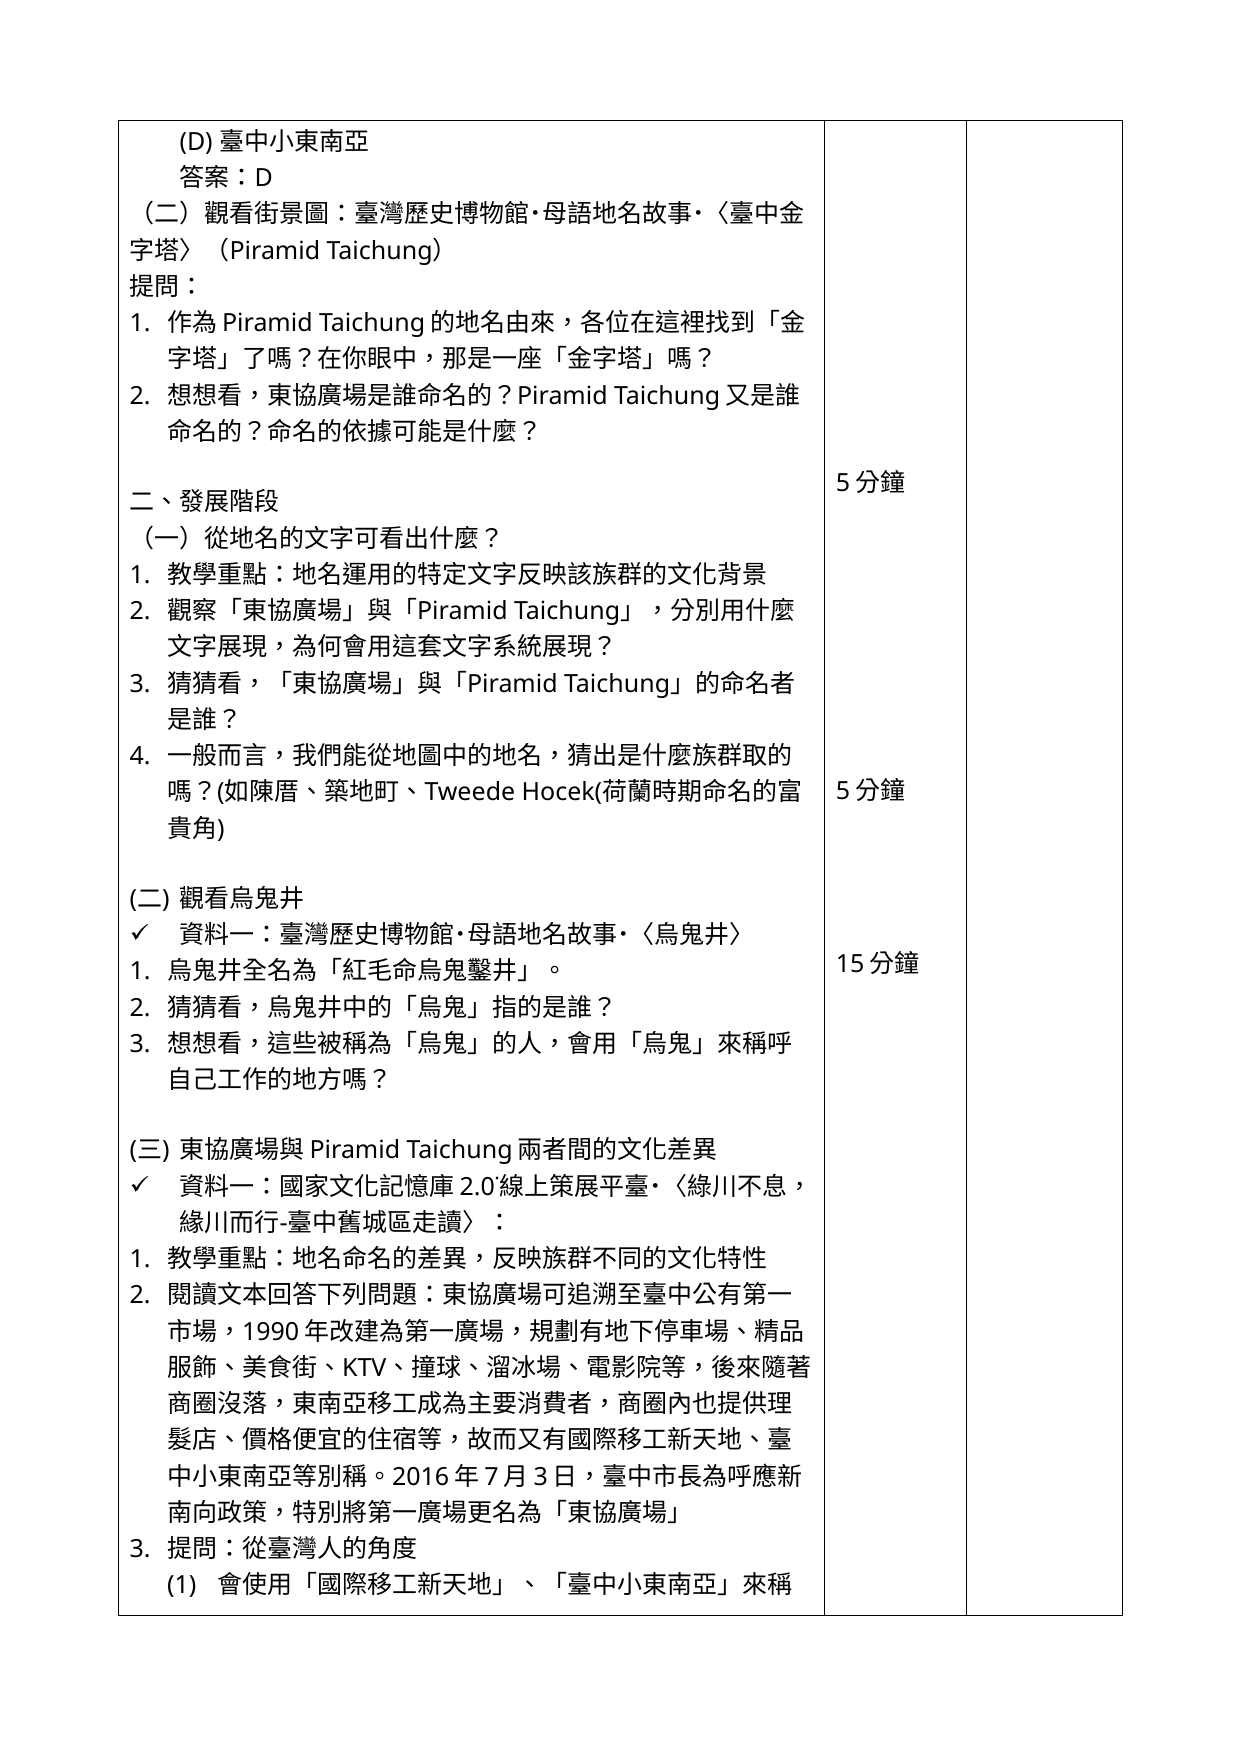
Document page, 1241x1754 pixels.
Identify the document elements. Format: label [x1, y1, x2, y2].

table_cell [825, 121, 966, 1615]
table_cell [967, 121, 1122, 1615]
table_cell [119, 121, 824, 1615]
